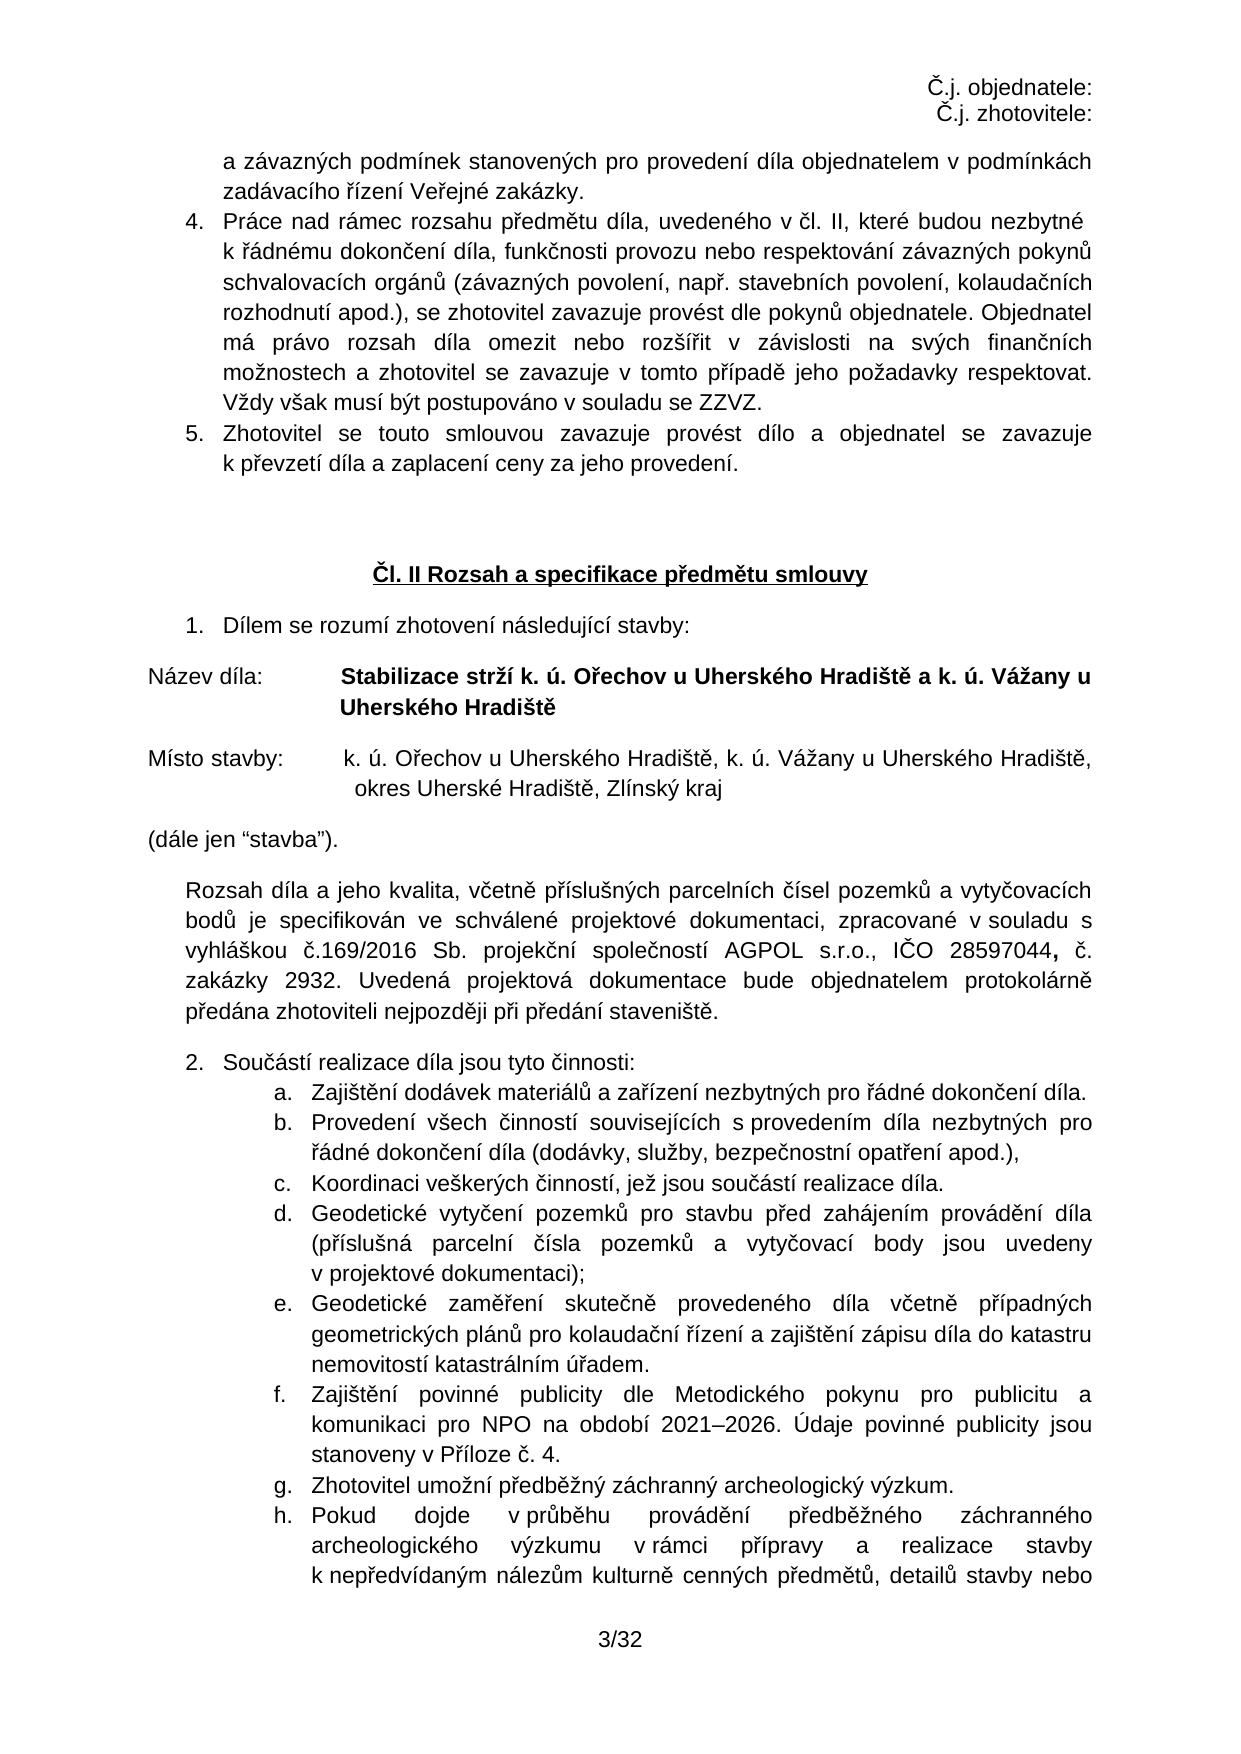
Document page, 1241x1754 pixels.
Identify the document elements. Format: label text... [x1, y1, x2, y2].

list Geodetické vytyčení pozemků pro stavbu před zahájením provádění díla (příslušná parcelní čísla pozemků a vytyčovací body jsou uvedeny v projektové dokumentaci); [274, 1200, 1093, 1286]
list Geodetické zaměření skutečně provedeného díla včetně případných geometrických plánů pro kolaudační řízení a zajištění zápisu díla do katastru nemovitostí katastrálním úřadem. [274, 1290, 1093, 1377]
text Rozsah díla a jeho kvalita, včetně příslušných parcelních čísel pozemků a vytyčovacích bodů je specifikován ve schválené projektové dokumentaci, zpracované v souladu s vyhláškou č.169/2016 Sb. projekční společností AGPOL s.r.o., IČO 28597044, č. zakázky 2932. Uvedená projektová dokumentace bude objednatelem protokolárně předána zhotoviteli nejpozději při předání staveniště. [185, 877, 1093, 1024]
list Koordinaci veškerých činností, jež jsou součástí realizace díla. [274, 1169, 1093, 1196]
list Zhotovitel umožní předběžný záchranný archeologický výzkum. [274, 1472, 1093, 1498]
text Čl. II Rozsah a specifikace předmětu smlouvy [148, 561, 1093, 587]
list Dílem se rozumí zhotovení následující stavby: [185, 612, 1093, 638]
list Zajištění povinné publicity dle Metodického pokynu pro publicitu a komunikaci pro NPO na období 2021–2026. Údaje povinné publicity jsou stanoveny v Příloze č. 4. [274, 1381, 1093, 1468]
text Místo stavby: k. ú. Ořechov u Uherského Hradiště, k. ú. Vážany u Uherského Hradiště, okres Uherské Hradiště, Zlínský kraj [148, 744, 1093, 801]
list Práce nad rámec rozsahu předmětu díla, uvedeného v čl. II, které budou nezbytné k řádnému dokončení díla, funkčnosti provozu nebo respektování závazných pokynů schvalovacích orgánů (závazných povolení, např. stavebních povolení, kolaudačních rozhodnutí apod.), se zhotovitel zavazuje provést dle pokynů objednatele. Objednatel má právo rozsah díla omezit nebo rozšířit v závislosti na svých finančních možnostech a zhotovitel se zavazuje v tomto případě jeho požadavky respektovat. Vždy však musí být postupováno v souladu se ZZVZ. [185, 208, 1093, 416]
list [274, 1502, 1093, 1588]
list Součástí realizace díla jsou tyto činnosti: [185, 1049, 1093, 1075]
text Název díla: Stabilizace strží k. ú. Ořechov u Uherského Hradiště a k. ú. Vážany u Uherského Hradiště [148, 663, 1093, 720]
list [185, 148, 1093, 204]
list Zhotovitel se touto smlouvou zavazuje provést dílo a objednatel se zavazuje k převzetí díla a zaplacení ceny za jeho provedení. [185, 419, 1093, 476]
list Zajištění dodávek materiálů a zařízení nezbytných pro řádné dokončení díla. [274, 1079, 1093, 1105]
list Provedení všech činností souvisejících s provedením díla nezbytných pro řádné dokončení díla (dodávky, služby, bezpečnostní opatření apod.), [274, 1109, 1093, 1166]
text (dále jen “stavba”). [148, 826, 1093, 852]
